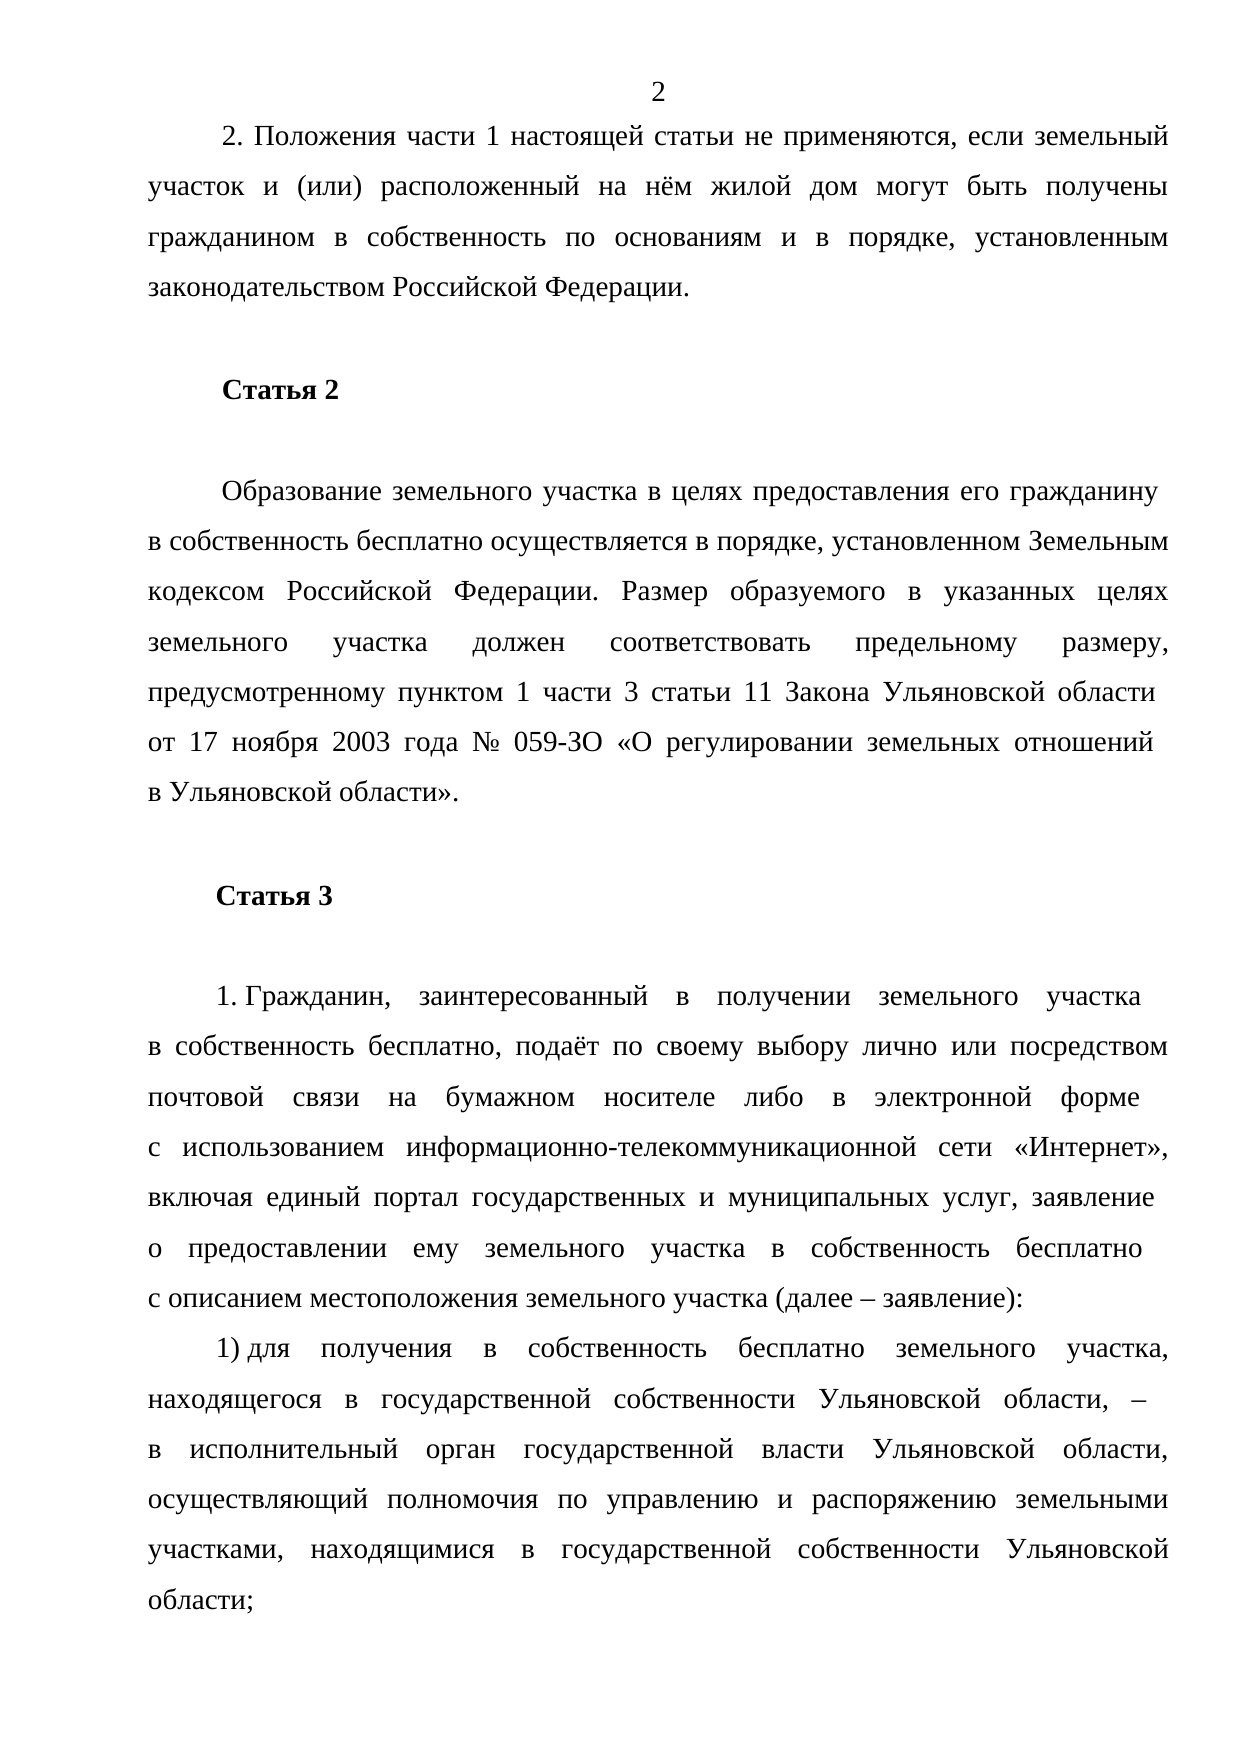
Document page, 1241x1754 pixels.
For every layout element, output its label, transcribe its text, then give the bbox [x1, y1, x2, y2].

text 1. Гражданин, заинтересованный в получении земельного участка в собственность бесплатно, подаёт по своему выбору лично или посредством почтовой связи на бумажном носителе либо в электронной форме с использованием информационно-телекоммуникационной сети «Интернет», включая единый портал государственных и муниципальных услуг, заявление о предоставлении ему земельного участка в собственность бесплатно с описанием местоположения земельного участка (далее – заявление): [148, 978, 1169, 1314]
text Образование земельного участка в целях предоставления его гражданину в собственность бесплатно осуществляется в порядке, установленном Земельным кодексом Российской Федерации. Размер образуемого в указанных целях земельного участка должен соответствовать предельному размеру, предусмотренному пунктом 1 части 3 статьи 11 Закона Ульяновской области от 17 ноября 2003 года № 059-ЗО «О регулировании земельных отношений в Ульяновской области». [148, 473, 1169, 808]
text Статья 2 [148, 372, 1169, 406]
text 1) для получения в собственность бесплатно земельного участка, находящегося в государственной собственности Ульяновской области, – в исполнительный орган государственной власти Ульяновской области, осуществляющий полномочия по управлению и распоряжению земельными участками, находящимися в государственной собственности Ульяновской области; [148, 1330, 1169, 1616]
text Статья 3 [148, 878, 1169, 911]
text 2. Положения части 1 настоящей статьи не применяются, если земельный участок и (или) расположенный на нём жилой дом могут быть получены гражданином в собственность по основаниям и в порядке, установленным законодательством Российской Федерации. [148, 118, 1169, 303]
